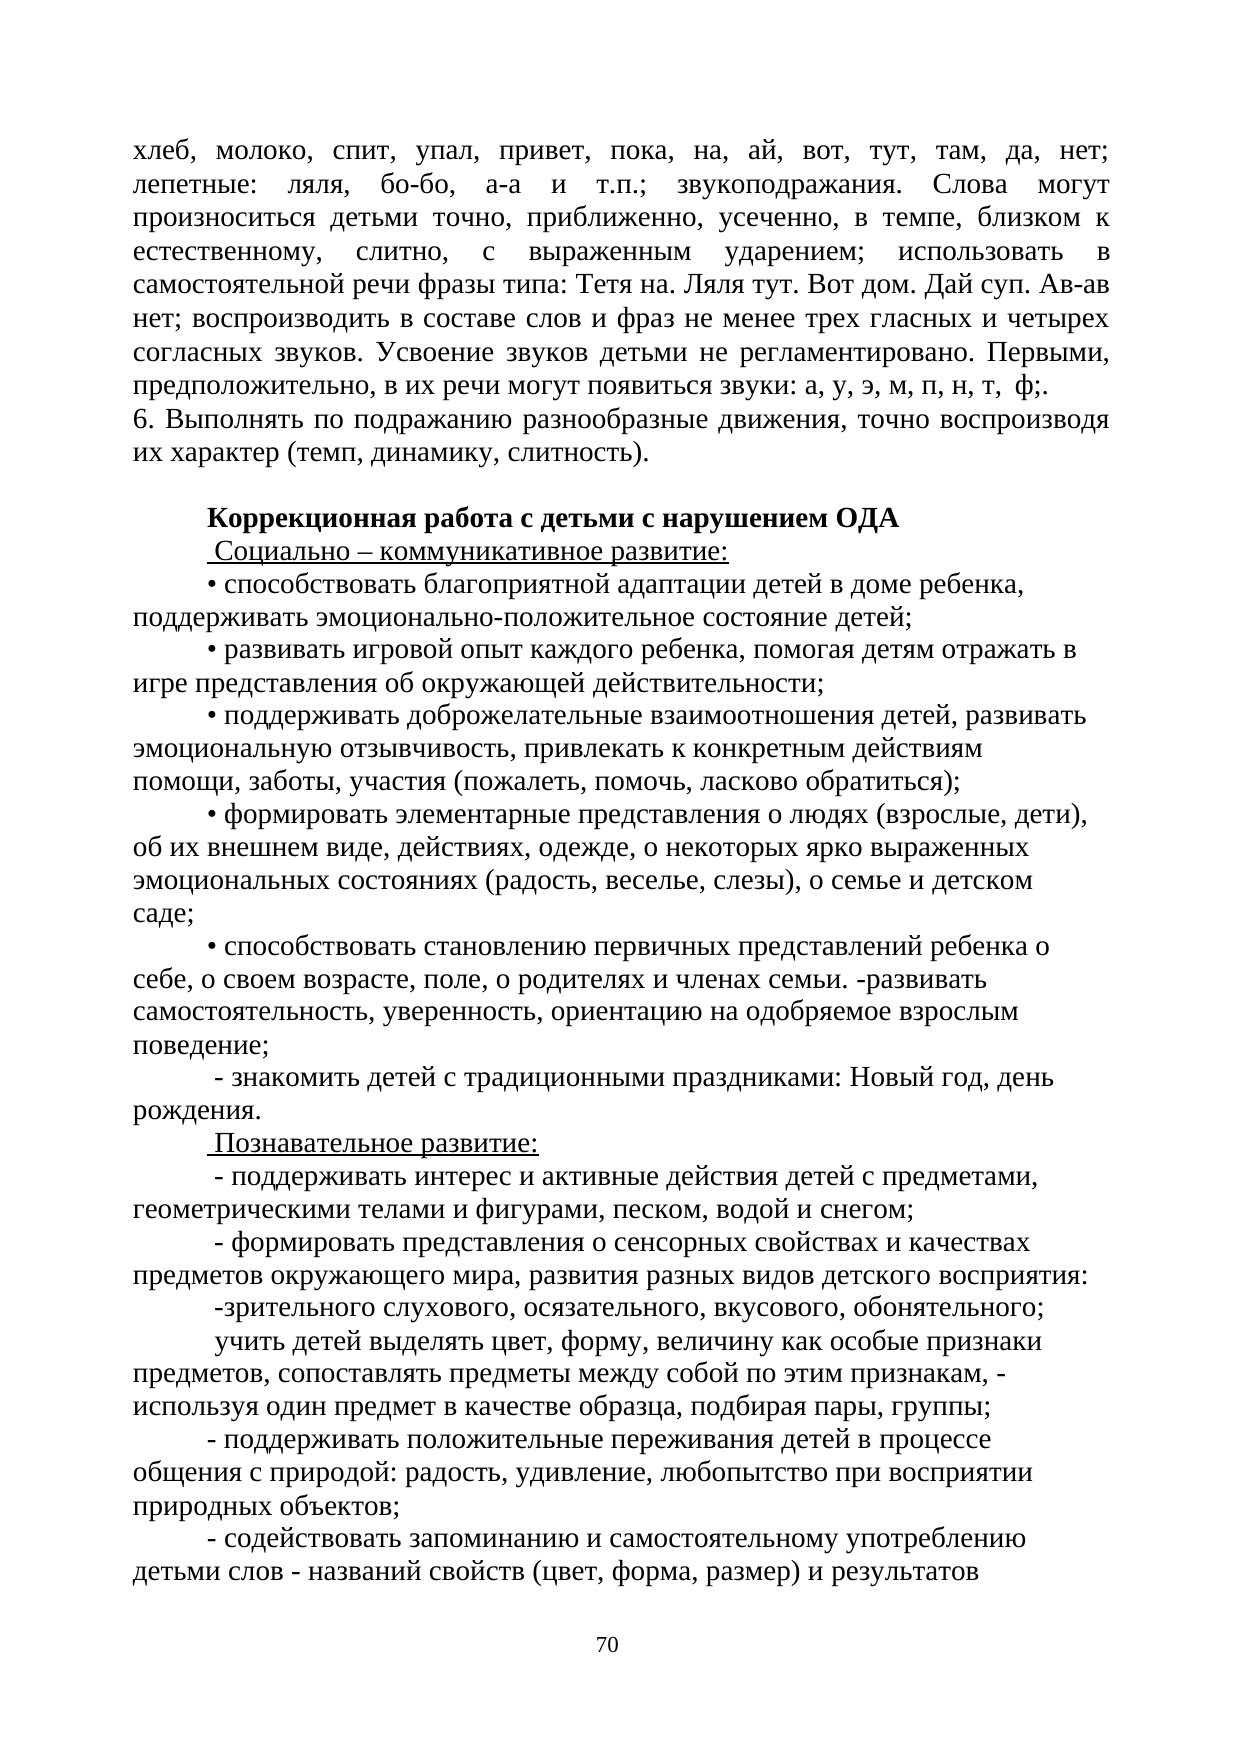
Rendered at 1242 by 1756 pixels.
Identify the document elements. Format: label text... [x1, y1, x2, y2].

text Социально – коммуникативное развитие: [207, 534, 1242, 567]
list поддерживать доброжелательные взаимоотношения детей, развивать эмоциональную отзывчивость, привлекать к конкретным действиям помощи, заботы, участия (пожалеть, помочь, ласково обратиться); [133, 698, 1088, 797]
list содействовать запоминанию и самостоятельному употреблению детьми слов - названий свойств (цвет, форма, размер) и результатов [133, 1521, 1027, 1587]
list развивать игровой опыт каждого ребенка, помогая детям отражать в игре представления об окружающей действительности; [133, 633, 1078, 698]
text хлеб, молоко, спит, упал, привет, пока, на, ай, вот, тут, там, да, нет; лепетные: ляля, бо-бо, а-а и т.п.; звукоподражания. Слова могут произноситься детьми точно, приближенно, усеченно, в темпе, близком к естественному, слитно, с выраженным ударением; использовать в самостоятельной речи фразы типа: Тетя на. Ляля тут. Вот дом. Дай суп. Ав-ав нет; воспроизводить в составе слов и фраз не менее трех гласных и четырех согласных звуков. Усвоение звуков детьми не регламентировано. Первыми, предположительно, в их речи могут появиться звуки: а, у, э, м, п, н, т, ф;. [133, 132, 1111, 401]
text самостоятельность, уверенность, ориентацию на одобряемое взрослым поведение; [133, 994, 1021, 1060]
text общения с природой: радость, удивление, любопытство при восприятии природных объектов; [133, 1455, 1035, 1521]
list поддерживать интерес и активные действия детей с предметами, геометрическими телами и фигурами, песком, водой и снегом; [133, 1159, 1040, 1225]
list знакомить детей с традиционными праздниками: Новый год, день рождения. [133, 1060, 1056, 1126]
list поддерживать положительные переживания детей в процессе [207, 1422, 1242, 1455]
text Познавательное развитие: [207, 1126, 1242, 1159]
list формировать элементарные представления о людях (взрослые, дети), об их внешнем виде, действиях, одежде, о некоторых ярко выраженных эмоциональных состояниях (радость, веселье, слезы), о семье и детском [133, 797, 1089, 896]
list способствовать благоприятной адаптации детей в доме ребенка, поддерживать эмоционально-положительное состояние детей; [133, 567, 1026, 633]
list способствовать становлению первичных представлений ребенка о себе, о своем возрасте, поле, о родителях и членах семьи. -развивать [133, 929, 1051, 994]
text -зрительного слухового, осязательного, вкусового, обонятельного; учить детей выделять цвет, форму, величину как особые признаки [214, 1290, 1047, 1356]
text саде; [133, 896, 1242, 929]
list Выполнять по подражанию разнообразные движения, точно воспроизводя их характер (темп, динамику, слитность). [133, 401, 1110, 468]
text предметов, сопоставлять предметы между собой по этим признакам, - используя один предмет в качестве образца, подбирая пары, группы; [133, 1356, 1008, 1422]
subtitle Коррекционная работа с детьми с нарушением ОДА [207, 501, 1242, 534]
list формировать представления о сенсорных свойствах и качествах предметов окружающего мира, развития разных видов детского восприятия: [133, 1225, 1089, 1290]
